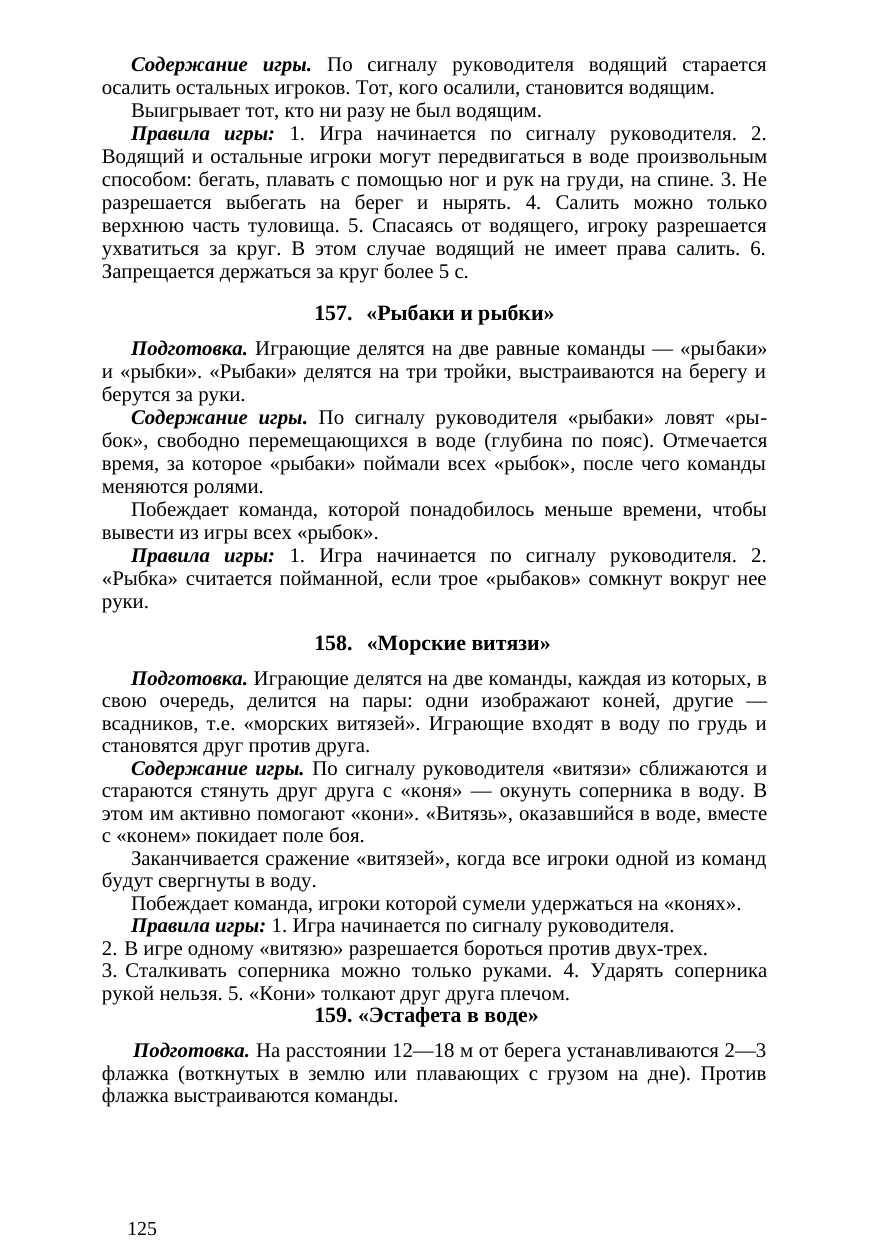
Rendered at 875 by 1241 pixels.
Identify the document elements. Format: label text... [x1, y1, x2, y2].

text Подготовка. Играющие делятся на две команды, каждая из которых, в свою очередь, делится на пары: одни изображают коней, другие — всадников, т.е. «морских витязей». Играющие входят в воду по грудь и становятся друг против друга. [102, 667, 767, 757]
text Правила игры: 1. Игра начинается по сигналу руководителя. 2. Водящий и остальные игроки могут передвигаться в воде произвольным способом: бегать, плавать с помощью ног и рук на груди, на спине. 3. Не разрешается выбегать на берег и нырять. 4. Салить можно только верхнюю часть туловища. 5. Спасаясь от водящего, игроку разрешается ухватиться за круг. В этом случае водящий не имеет права салить. 6. Запрещается держаться за круг более 5 с. [102, 122, 767, 283]
text Побеждает команда, игроки которой сумели удержаться на «конях». [102, 892, 767, 915]
text Подготовка. Играющие делятся на две равные команды — «рыбаки» и «рыбки». «Рыбаки» делятся на три тройки, выстраиваются на берегу и берутся за руки. [102, 337, 767, 406]
text Правила игры: 1. Игра начинается по сигналу руководителя. 2. «Рыбка» считается пойманной, если трое «рыбаков» сомкнут вокруг нее руки. [102, 544, 767, 613]
text Выигрывает тот, кто ни разу не был водящим. [102, 99, 769, 122]
list В игре одному «витязю» разрешается бороться против двух-трех. [102, 937, 769, 960]
text Содержание игры. По сигналу руководителя водящий старается осалить остальных игроков. Тот, кого осалили, становится водящим. [102, 53, 767, 99]
list Сталкивать соперника можно только руками. 4. Ударять соперника рукой нельзя. 5. «Кони» толкают друг друга плечом. [102, 960, 767, 1005]
list «Рыбаки и рыбки» [314, 303, 769, 324]
text Заканчивается сражение «витязей», когда все игроки одной из команд будут свергнуты в воду. [102, 847, 767, 892]
list «Морские витязи» [314, 633, 769, 655]
text Побеждает команда, которой понадобилось меньше времени, чтобы вывести из игры всех «рыбок». [102, 498, 767, 544]
text 159. «Эстафета в воде» [314, 1005, 769, 1027]
text Содержание игры. По сигналу руководителя «рыбаки» ловят «рыбок», свободно перемещающихся в воде (глубина по пояс). Отмечается время, за которое «рыбаки» поймали всех «рыбок», после чего команды меняются ролями. [102, 406, 767, 498]
text Подготовка. На расстоянии 12—18 м от берега устанавливаются 2—3 флажка (воткнутых в землю или плавающих с грузом на дне). Против флажка выстраиваются команды. [102, 1040, 767, 1107]
text Содержание игры. По сигналу руководителя «витязи» сближаются и стараются стянуть друг друга с «коня» — окунуть соперника в воду. В этом им активно помогают «кони». «Витязь», оказавшийся в воде, вместе с «конем» покидает поле боя. [102, 757, 767, 847]
text Правила игры: 1. Игра начинается по сигналу руководителя. [102, 915, 769, 937]
